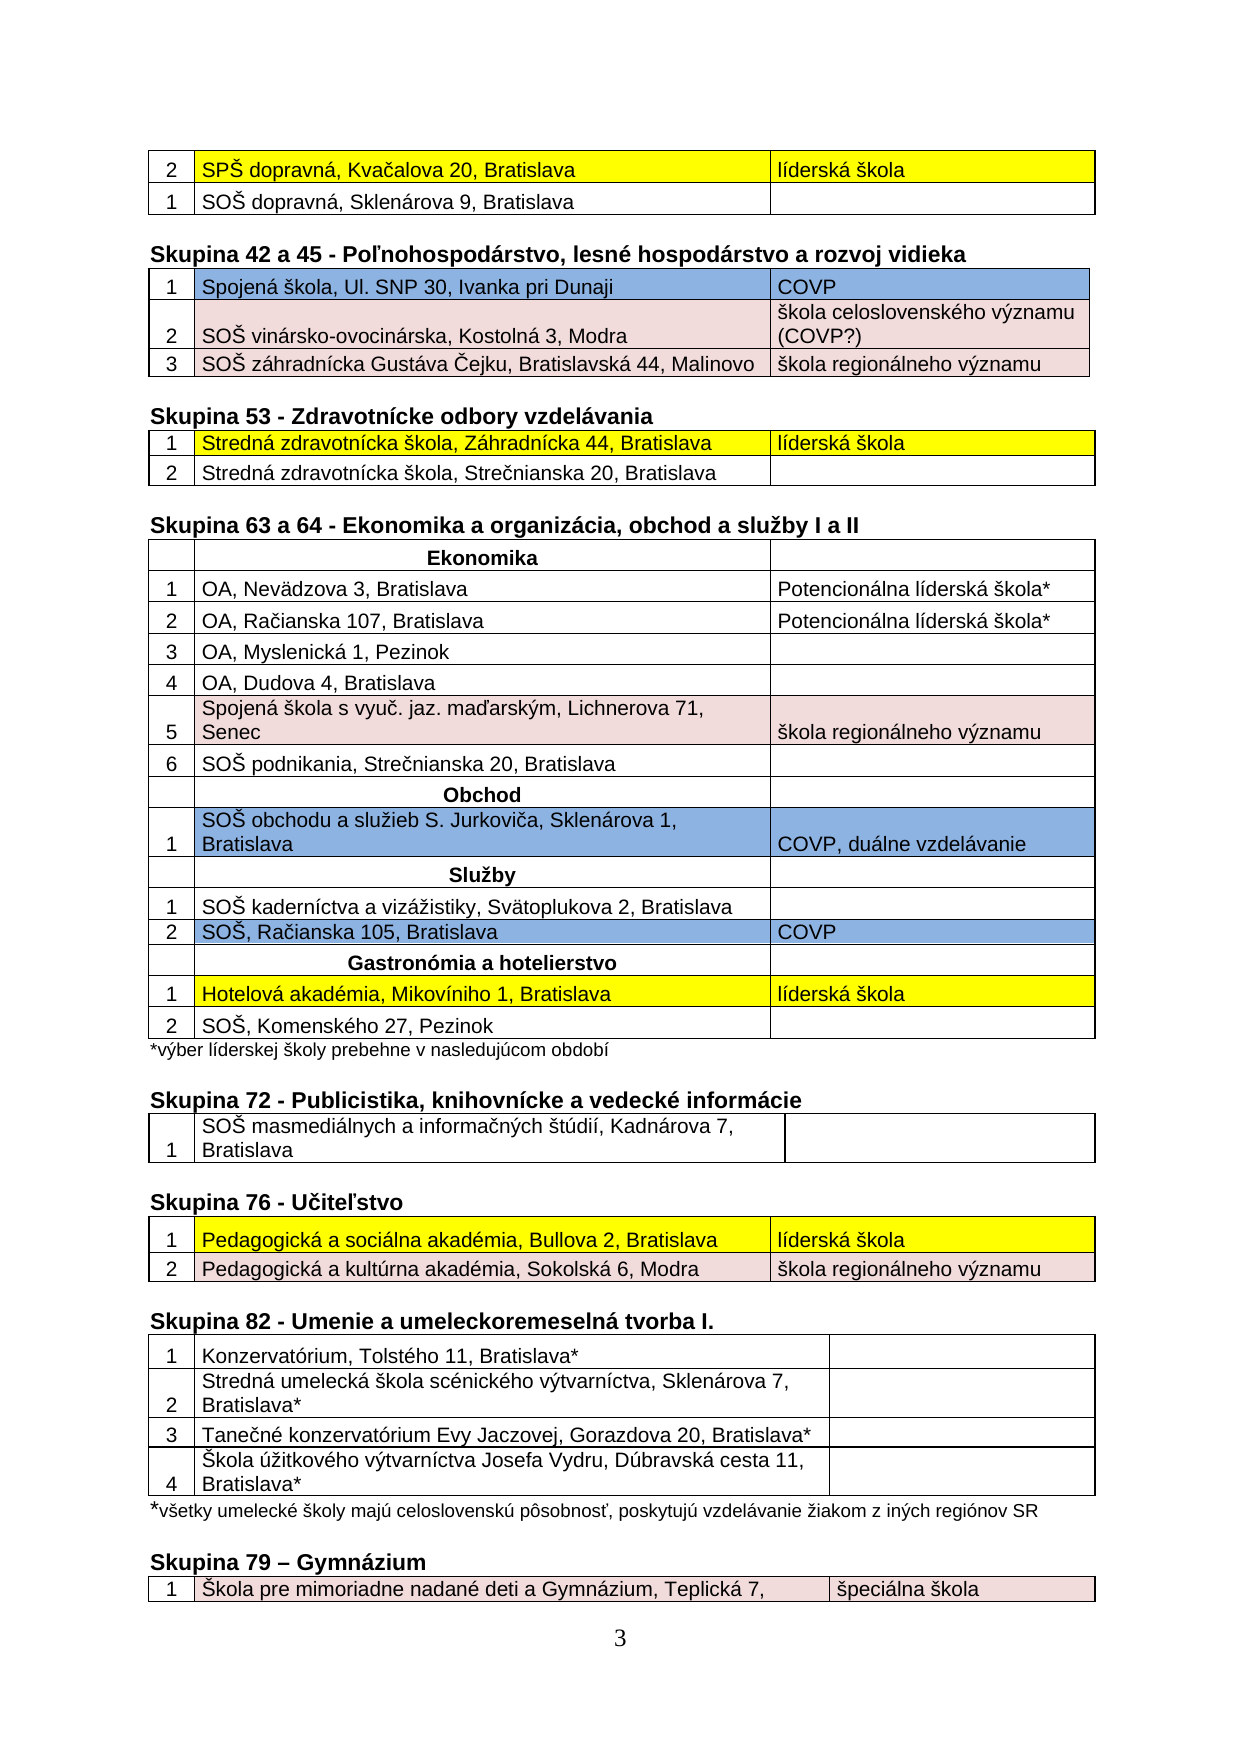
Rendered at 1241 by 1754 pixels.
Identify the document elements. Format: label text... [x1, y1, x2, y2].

table_header líderská škola [771, 431, 1094, 455]
table_header 1 [149, 1577, 194, 1601]
table_cell SOŠ, Račianska 105, Bratislava [195, 920, 770, 943]
table_header SOŠ masmediálnych a informačných štúdií, Kadnárova 7, Bratislava [195, 1114, 784, 1162]
table_header [786, 1114, 1094, 1162]
table_cell SOŠ dopravná, Sklenárova 9, Bratislava [195, 183, 770, 214]
table_cell 2 [149, 920, 194, 943]
table_cell Gastronómia a hotelierstvo [195, 945, 770, 975]
text Skupina 82 - Umenie a umeleckoremeselná tvorba I. [150, 1308, 1090, 1334]
table_cell 1 [149, 976, 194, 1006]
table_cell OA, Račianska 107, Bratislava [195, 602, 770, 632]
text Skupina 76 - Učiteľstvo [150, 1189, 1090, 1216]
table_cell [771, 888, 1094, 918]
table_cell SOŠ kaderníctva a vizážistiky, Svätoplukova 2, Bratislava [195, 888, 770, 918]
table_cell 1 [149, 183, 194, 214]
table_cell [771, 665, 1094, 695]
table_cell SOŠ obchodu a služieb S. Jurkoviča, Sklenárova 1, Bratislava [195, 808, 770, 856]
table_cell [771, 456, 1094, 485]
table_header 2 [149, 151, 194, 182]
table_cell 2 [150, 300, 194, 348]
table_header SPŠ dopravná, Kvačalova 20, Bratislava [195, 151, 770, 182]
table_cell 2 [149, 1369, 194, 1417]
table_header Stredná zdravotnícka škola, Záhradnícka 44, Bratislava [195, 431, 770, 455]
table_cell 1 [149, 888, 194, 918]
text Skupina 79 – Gymnázium [150, 1549, 1090, 1576]
table_cell Hotelová akadémia, Mikovíniho 1, Bratislava [195, 976, 770, 1006]
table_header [195, 1577, 829, 1601]
table_cell Spojená škola s vyuč. jaz. maďarským, Lichnerova 71, Senec [195, 696, 770, 744]
table_cell OA, Myslenická 1, Pezinok [195, 634, 770, 664]
text Skupina 42 a 45 - Poľnohospodárstvo, lesné hospodárstvo a rozvoj vidieka [150, 241, 1090, 267]
text *všetky umelecké školy majú celoslovenskú pôsobnosť, poskytujú vzdelávanie žiakom z iných regiónov SR [150, 1496, 1090, 1523]
table_header 1 [150, 431, 194, 455]
table_cell Potencionálna líderská škola* [771, 571, 1094, 601]
table_header 1 [150, 269, 194, 299]
table_cell Stredná umelecká škola scénického výtvarníctva, Sklenárova 7, Bratislava* [195, 1369, 829, 1417]
table_cell [830, 1448, 1094, 1495]
table_header Spojená škola, Ul. SNP 30, Ivanka pri Dunaji [195, 269, 770, 299]
table_cell [771, 634, 1094, 664]
table_cell škola regionálneho významu [771, 696, 1094, 744]
table_cell Potencionálna líderská škola* [771, 602, 1094, 632]
table_cell [771, 945, 1094, 975]
table_cell 3 [149, 634, 194, 664]
table_cell Tanečné konzervatórium Evy Jaczovej, Gorazdova 20, Bratislava* [195, 1418, 829, 1446]
table_cell [149, 777, 194, 807]
table_header [149, 540, 194, 570]
table_cell škola regionálneho významu [771, 1253, 1094, 1281]
table_cell Obchod [195, 777, 770, 807]
table_cell 1 [149, 571, 194, 601]
table_cell 1 [149, 808, 194, 856]
table_header COVP [771, 269, 1089, 299]
table_cell 4 [149, 1448, 194, 1495]
table_header špeciálna škola [830, 1577, 1094, 1601]
table_cell SOŠ vinársko-ovocinárska, Kostolná 3, Modra [195, 300, 770, 348]
table_cell 2 [150, 1253, 194, 1281]
table_cell [830, 1369, 1094, 1417]
table_header 1 [150, 1114, 194, 1162]
table_cell [149, 945, 194, 975]
table_cell Pedagogická a kultúrna akadémia, Sokolská 6, Modra [195, 1253, 770, 1281]
text Skupina 72 - Publicistika, knihovnícke a vedecké informácie [150, 1087, 1090, 1113]
table_cell OA, Dudova 4, Bratislava [195, 665, 770, 695]
table_cell COVP [771, 920, 1094, 943]
table_cell 3 [149, 1418, 194, 1446]
table_cell 3 [150, 349, 194, 376]
table_cell SOŠ, Komenského 27, Pezinok [195, 1007, 770, 1038]
table_cell 6 [149, 745, 194, 776]
table_header Ekonomika [195, 540, 770, 570]
table_header líderská škola [771, 151, 1094, 182]
table_cell [771, 183, 1094, 214]
table_cell [149, 857, 194, 887]
table_cell COVP, duálne vzdelávanie [771, 808, 1094, 856]
table_cell [771, 857, 1094, 887]
table_cell Služby [195, 857, 770, 887]
table_cell [830, 1418, 1094, 1446]
table_cell škola regionálneho významu [771, 349, 1089, 376]
text Skupina 53 - Zdravotnícke odbory vzdelávania [150, 403, 1090, 430]
table_cell líderská škola [771, 976, 1094, 1006]
table_cell [771, 745, 1094, 776]
table_cell 2 [150, 456, 194, 485]
table_header líderská škola [771, 1217, 1094, 1252]
table_header Konzervatórium, Tolstého 11, Bratislava* [195, 1335, 829, 1368]
table_cell OA, Nevädzova 3, Bratislava [195, 571, 770, 601]
table_header [830, 1335, 1094, 1368]
table_cell 4 [149, 665, 194, 695]
text *výber líderskej školy prebehne v nasledujúcom období [150, 1039, 1090, 1060]
table_cell [771, 777, 1094, 807]
table_header 1 [149, 1335, 194, 1368]
table_cell Škola úžitkového výtvarníctva Josefa Vydru, Dúbravská cesta 11, Bratislava* [195, 1448, 829, 1495]
table_cell SOŠ podnikania, Strečnianska 20, Bratislava [195, 745, 770, 776]
text Skupina 63 a 64 - Ekonomika a organizácia, obchod a služby I a II [150, 512, 1090, 538]
table_header 1 [150, 1217, 194, 1252]
table_header [771, 540, 1094, 570]
table_cell 2 [149, 602, 194, 632]
table_cell SOŠ záhradnícka Gustáva Čejku, Bratislavská 44, Malinovo [195, 349, 770, 376]
table_cell 5 [149, 696, 194, 744]
table_cell [771, 1007, 1094, 1038]
table_cell škola celoslovenského významu (COVP?) [771, 300, 1089, 348]
table_header Pedagogická a sociálna akadémia, Bullova 2, Bratislava [195, 1217, 770, 1252]
table_cell 2 [149, 1007, 194, 1038]
table_cell Stredná zdravotnícka škola, Strečnianska 20, Bratislava [195, 456, 770, 485]
